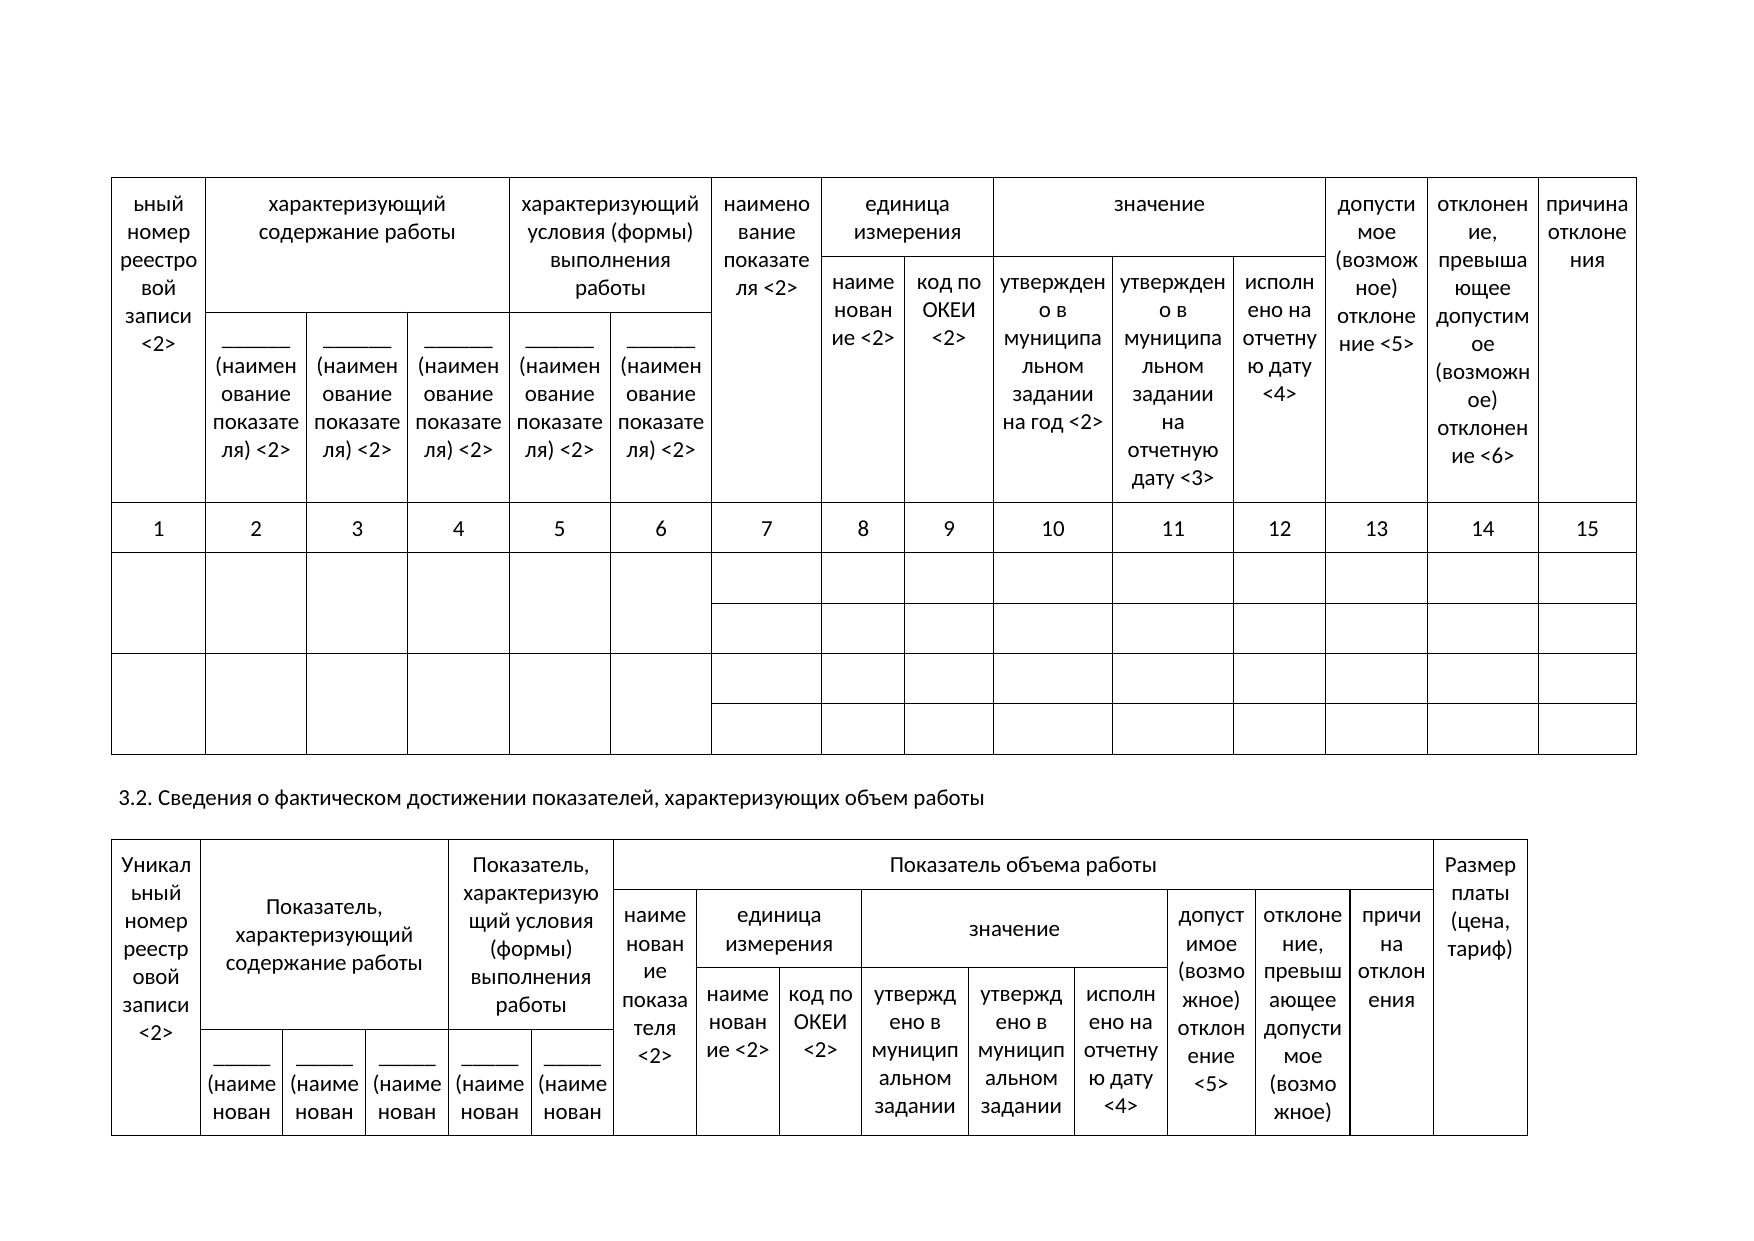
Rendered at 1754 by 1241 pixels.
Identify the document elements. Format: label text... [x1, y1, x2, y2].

table_cell исполнено на отчетную дату <4> [1234, 257, 1325, 502]
table_cell 3 [307, 503, 407, 552]
table_cell наименование <2> [697, 968, 779, 1135]
table_cell отклонение, превышающее допустимое (возможное) отклонение <6> [1256, 890, 1349, 1135]
table_header Показатель, характеризующий условия (формы) выполнения работы [449, 840, 613, 1029]
table_cell [1539, 704, 1636, 753]
table_cell 10 [994, 503, 1112, 552]
table_cell 12 [1234, 503, 1325, 552]
table_cell [822, 704, 904, 753]
table_cell наименование <2> [822, 257, 904, 502]
table_cell 14 [1428, 503, 1538, 552]
table_cell код по ОКЕИ <2> [780, 968, 861, 1135]
table_cell [510, 654, 610, 753]
table_cell [206, 553, 306, 653]
table_cell единица измерения [822, 178, 993, 256]
table_cell [1113, 553, 1233, 603]
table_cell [283, 1030, 365, 1135]
table_cell ______ (наименование показателя) <2> [307, 313, 407, 502]
table_cell [611, 553, 711, 653]
table_cell [905, 604, 993, 653]
table_cell [1539, 654, 1636, 703]
table_cell [1428, 553, 1538, 603]
table_cell утверждено в муниципальном задании на год <2> [994, 257, 1112, 502]
table_cell [712, 654, 821, 703]
table_cell ______ (наименование показателя) <2> [408, 313, 509, 502]
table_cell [532, 1030, 613, 1135]
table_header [112, 178, 205, 502]
table_cell ______ (наименование показателя) <2> [206, 313, 306, 502]
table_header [206, 178, 509, 312]
table_cell [1234, 654, 1325, 703]
table_cell причина отклонения [1539, 178, 1636, 502]
table_cell [112, 553, 205, 653]
table_cell [307, 553, 407, 653]
table_cell 5 [510, 503, 610, 552]
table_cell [201, 1030, 282, 1135]
table_cell значение [862, 890, 1167, 967]
table_cell [1326, 604, 1427, 653]
table_cell 13 [1326, 503, 1427, 552]
table_cell [1234, 604, 1325, 653]
table_cell [994, 604, 1112, 653]
table_cell [1234, 553, 1325, 603]
table_cell [1428, 654, 1538, 703]
table_cell [994, 704, 1112, 753]
table_cell [307, 654, 407, 753]
table_cell [1326, 704, 1427, 753]
table_cell [822, 604, 904, 653]
table_header Показатель, характеризующий содержание работы [201, 840, 448, 1029]
table_cell ______ (наименование показателя) <2> [611, 313, 711, 502]
table_cell 9 [905, 503, 993, 552]
table_cell [1428, 704, 1538, 753]
table_cell [1113, 604, 1233, 653]
table_cell [1113, 704, 1233, 753]
table_cell [994, 654, 1112, 703]
table_cell [905, 704, 993, 753]
table_cell [408, 654, 509, 753]
table_cell [1428, 604, 1538, 653]
table_cell 1 [112, 503, 205, 552]
table_cell 4 [408, 503, 509, 552]
table_cell [822, 654, 904, 703]
table_header Уникальный номер реестровой записи <2> [112, 840, 200, 1135]
table_cell [206, 654, 306, 753]
table_cell [712, 704, 821, 753]
table_cell [510, 553, 610, 653]
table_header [510, 178, 711, 312]
table_cell отклонение, превышающее допустимое (возможное) отклонение <6> [1428, 178, 1538, 502]
table_cell [905, 654, 993, 703]
table_cell код по ОКЕИ <2> [905, 257, 993, 502]
table_cell [905, 553, 993, 603]
table_cell [1326, 654, 1427, 703]
table_cell [1539, 553, 1636, 603]
table_cell [1234, 704, 1325, 753]
table_cell [611, 654, 711, 753]
table_header Размер платы (цена, тариф) [1434, 840, 1527, 1135]
table_cell наименование показателя <2> [614, 890, 696, 1135]
table_cell допустимое (возможное) отклонение <5> [1326, 178, 1427, 502]
table_cell допустимое (возможное) отклонение <5> [1168, 890, 1255, 1135]
table_cell [822, 553, 904, 603]
table_cell 8 [822, 503, 904, 552]
table_cell единица измерения [697, 890, 861, 967]
table_cell причина отклонения [1351, 890, 1433, 1135]
table_cell ______ (наименование показателя) <2> [510, 313, 610, 502]
table_cell утверждено в муниципальном задании на отчетную дату <3> [1113, 257, 1233, 502]
table_cell значение [994, 178, 1325, 256]
table_cell утверждено в муниципальном задании на отчетную дату <3> [969, 968, 1074, 1135]
table_cell наименование показателя <2> [712, 178, 821, 502]
text 3.2. Сведения о фактическом достижении показателей, характеризующих объем работы [118, 783, 1636, 811]
table_cell [712, 604, 821, 653]
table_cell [366, 1030, 448, 1135]
table_cell утверждено в муниципальном задании на год <2> [862, 968, 968, 1135]
table_cell исполнено на отчетную дату <4> [1075, 968, 1167, 1135]
table_cell 2 [206, 503, 306, 552]
table_cell 11 [1113, 503, 1233, 552]
table_cell [112, 654, 205, 753]
table_cell [712, 553, 821, 603]
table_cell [449, 1030, 531, 1135]
table_cell 15 [1539, 503, 1636, 552]
table_cell 6 [611, 503, 711, 552]
table_cell [1113, 654, 1233, 703]
table_cell [1326, 553, 1427, 603]
table_cell 7 [712, 503, 821, 552]
table_cell [1539, 604, 1636, 653]
table_header Показатель объема работы [614, 840, 1433, 889]
table_cell [994, 553, 1112, 603]
table_cell [408, 553, 509, 653]
